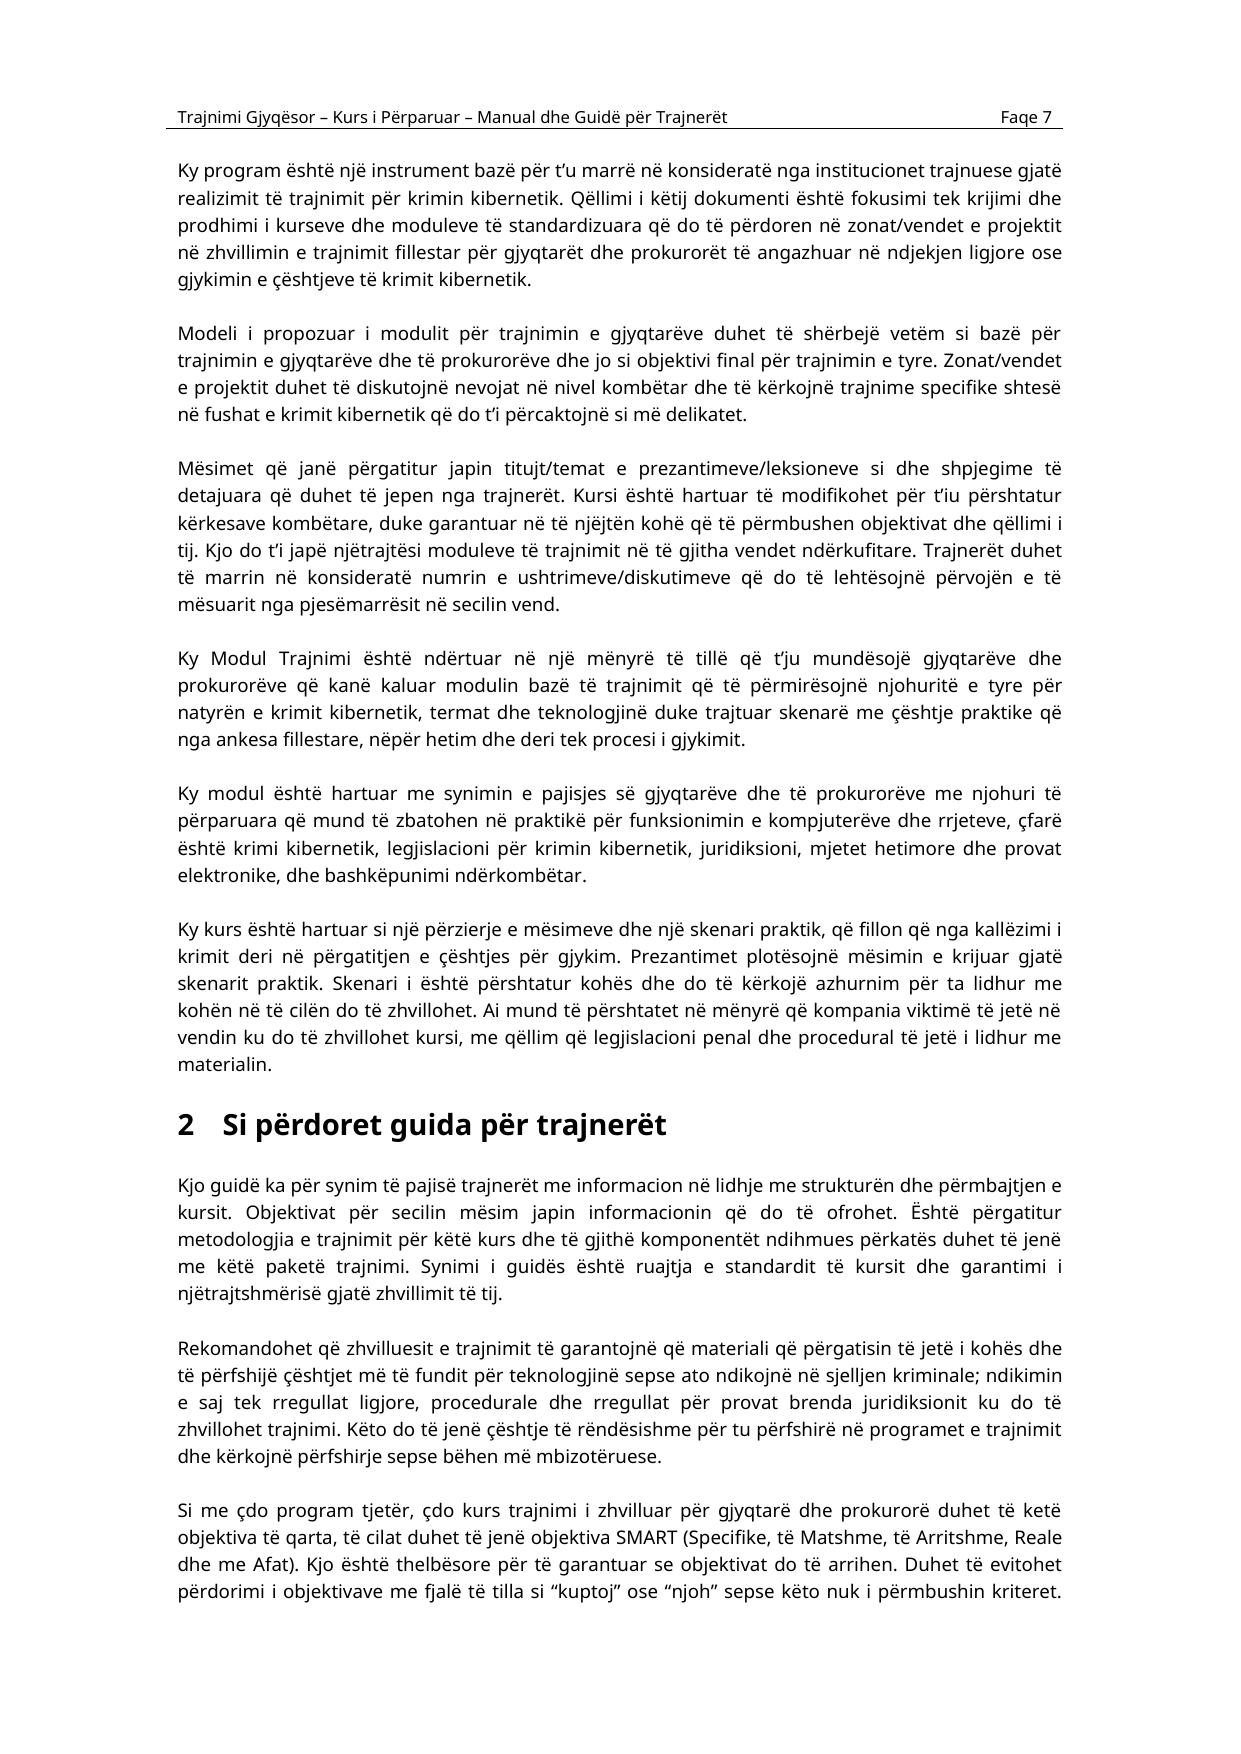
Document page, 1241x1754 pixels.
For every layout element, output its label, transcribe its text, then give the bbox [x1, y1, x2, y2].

text Mësimet që janë përgatitur japin titujt/temat e prezantimeve/leksioneve si dhe shpjegime të detajuara që duhet të jepen nga trajnerët. Kursi është hartuar të modifikohet për t’iu përshtatur kërkesave kombëtare, duke garantuar në të njëjtën kohë që të përmbushen objektivat dhe qëllimi i tij. Kjo do t’i japë njëtrajtësi moduleve të trajnimit në të gjitha vendet ndërkufitare. Trajnerët duhet të marrin në konsideratë numrin e ushtrimeve/diskutimeve që do të lehtësojnë përvojën e të mësuarit nga pjesëmarrësit në secilin vend. [177, 454, 1063, 617]
subtitle Si përdoret guida për trajnerët [177, 1104, 1063, 1144]
text Rekomandohet që zhvilluesit e trajnimit të garantojnë që materiali që përgatisin të jetë i kohës dhe të përfshijë çështjet më të fundit për teknologjinë sepse ato ndikojnë në sjelljen kriminale; ndikimin e saj tek rregullat ligjore, procedurale dhe rregullat për provat brenda juridiksionit ku do të zhvillohet trajnimi. Këto do të jenë çështje të rëndësishme për tu përfshirë në programet e trajnimit dhe kërkojnë përfshirje sepse bëhen më mbizotëruese. [177, 1333, 1063, 1469]
text Ky Modul Trajnimi është ndërtuar në një mënyrë të tillë që t’ju mundësojë gjyqtarëve dhe prokurorëve që kanë kaluar modulin bazë të trajnimit që të përmirësojnë njohuritë e tyre për natyrën e krimit kibernetik, termat dhe teknologjinë duke trajtuar skenarë me çështje praktike që nga ankesa fillestare, nëpër hetim dhe deri tek procesi i gjykimit. [177, 644, 1063, 752]
text Ky program është një instrument bazë për t’u marrë në konsideratë nga institucionet trajnuese gjatë realizimit të trajnimit për krimin kibernetik. Qëllimi i këtij dokumenti është fokusimi tek krijimi dhe prodhimi i kurseve dhe moduleve të standardizuara që do të përdoren në zonat/vendet e projektit në zhvillimin e trajnimit fillestar për gjyqtarët dhe prokurorët të angazhuar në ndjekjen ligjore ose gjykimin e çështjeve të krimit kibernetik. [177, 156, 1063, 292]
text Kjo guidë ka për synim të pajisë trajnerët me informacion në lidhje me strukturën dhe përmbajtjen e kursit. Objektivat për secilin mësim japin informacionin që do të ofrohet. Është përgatitur metodologjia e trajnimit për këtë kurs dhe të gjithë komponentët ndihmues përkatës duhet të jenë me këtë paketë trajnimi. Synimi i guidës është ruajtja e standardit të kursit dhe garantimi i njëtrajtshmërisë gjatë zhvillimit të tij. [177, 1171, 1063, 1306]
text Ky modul është hartuar me synimin e pajisjes së gjyqtarëve dhe të prokurorëve me njohuri të përparuara që mund të zbatohen në praktikë për funksionimin e kompjuterëve dhe rrjeteve, çfarë është krimi kibernetik, legjislacioni për krimin kibernetik, juridiksioni, mjetet hetimore dhe provat elektronike, dhe bashkëpunimi ndërkombëtar. [177, 779, 1063, 887]
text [177, 1496, 1063, 1604]
text Ky kurs është hartuar si një përzierje e mësimeve dhe një skenari praktik, që fillon që nga kallëzimi i krimit deri në përgatitjen e çështjes për gjykim. Prezantimet plotësojnë mësimin e krijuar gjatë skenarit praktik. Skenari i është përshtatur kohës dhe do të kërkojë azhurnim për ta lidhur me kohën në të cilën do të zhvillohet. Ai mund të përshtatet në mënyrë që kompania viktimë të jetë në vendin ku do të zhvillohet kursi, me qëllim që legjislacioni penal dhe procedural të jetë i lidhur me materialin. [177, 914, 1063, 1077]
text Modeli i propozuar i modulit për trajnimin e gjyqtarëve duhet të shërbejë vetëm si bazë për trajnimin e gjyqtarëve dhe të prokurorëve dhe jo si objektivi final për trajnimin e tyre. Zonat/vendet e projektit duhet të diskutojnë nevojat në nivel kombëtar dhe të kërkojnë trajnime specifike shtesë në fushat e krimit kibernetik që do t’i përcaktojnë si më delikatet. [177, 319, 1063, 427]
